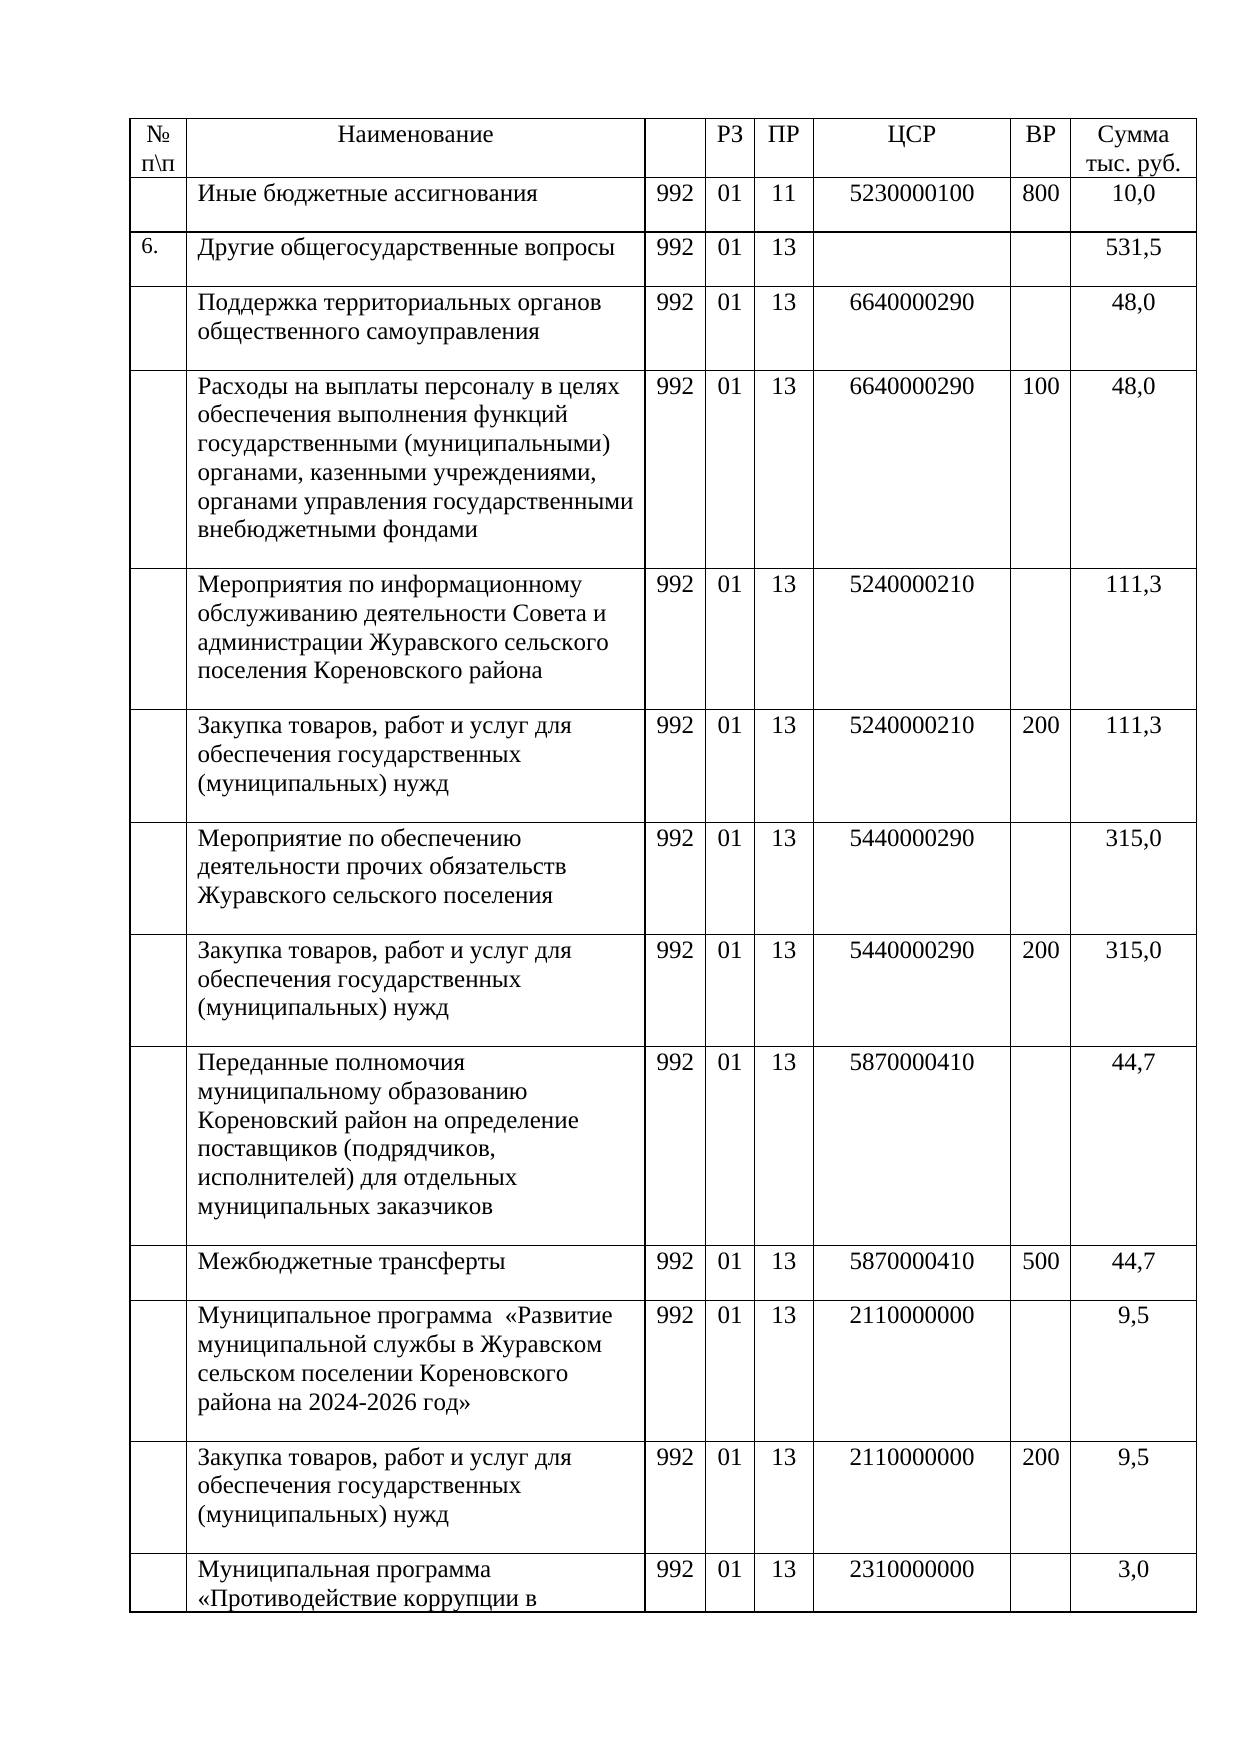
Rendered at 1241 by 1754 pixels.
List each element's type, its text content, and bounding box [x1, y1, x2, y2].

table_cell 13 [755, 233, 813, 286]
table_cell 992 [646, 823, 705, 934]
table_cell 5870000410 [814, 1246, 1010, 1299]
table_cell [131, 371, 186, 568]
table_cell Расходы на выплаты персоналу в целях обеспечения выполнения функций государственными (муниципальными) органами, казенными учреждениями, органами управления государственными внебюджетными фондами [187, 371, 644, 568]
table_cell 2310000000 [814, 1554, 1010, 1611]
table_cell 992 [646, 710, 705, 822]
table_cell 9,5 [1071, 1442, 1196, 1553]
table_cell [1011, 1301, 1070, 1441]
table_cell Закупка товаров, работ и услуг для обеспечения государственных (муниципальных) нужд [187, 710, 644, 822]
table_cell 5440000290 [814, 935, 1010, 1046]
table_header ПР [755, 119, 813, 177]
table_cell 13 [755, 1301, 813, 1441]
table_cell 2110000000 [814, 1442, 1010, 1553]
table_cell [1011, 1554, 1070, 1611]
table_cell 13 [755, 935, 813, 1046]
table_cell [131, 710, 186, 822]
table_cell [131, 1442, 186, 1553]
table_cell [131, 1246, 186, 1299]
table_cell 315,0 [1071, 823, 1196, 934]
table_cell 5240000210 [814, 569, 1010, 709]
table_cell 13 [755, 569, 813, 709]
table_cell 2110000000 [814, 1301, 1010, 1441]
table_cell 13 [755, 371, 813, 568]
table_cell 992 [646, 371, 705, 568]
table_cell 111,3 [1071, 710, 1196, 822]
table_cell [814, 233, 1010, 286]
table_cell 13 [755, 1246, 813, 1299]
table_cell [131, 569, 186, 709]
table_cell 44,7 [1071, 1246, 1196, 1299]
table_cell 01 [706, 178, 754, 231]
table_cell 100 [1011, 371, 1070, 568]
table_cell 992 [646, 1301, 705, 1441]
table_cell 01 [706, 1246, 754, 1299]
table_cell 992 [646, 1047, 705, 1245]
table_cell 992 [646, 287, 705, 370]
table_cell 01 [706, 1047, 754, 1245]
table_cell 111,3 [1071, 569, 1196, 709]
table_cell [1011, 569, 1070, 709]
table_cell Закупка товаров, работ и услуг для обеспечения государственных (муниципальных) нужд [187, 1442, 644, 1553]
table_cell 13 [755, 710, 813, 822]
table_cell 13 [755, 823, 813, 934]
table_cell Межбюджетные трансферты [187, 1246, 644, 1299]
table_cell Иные бюджетные ассигнования [187, 178, 644, 231]
table_cell Переданные полномочия муниципальному образованию Кореновский район на определение поставщиков (подрядчиков, исполнителей) для отдельных муниципальных заказчиков [187, 1047, 644, 1245]
table_cell 6. [131, 233, 186, 286]
table_cell 992 [646, 1246, 705, 1299]
table_cell [131, 1301, 186, 1441]
table_cell 48,0 [1071, 371, 1196, 568]
table_cell 13 [755, 1047, 813, 1245]
table_cell 13 [755, 1442, 813, 1553]
table_cell 5440000290 [814, 823, 1010, 934]
table_cell 13 [755, 1554, 813, 1611]
table_cell 992 [646, 1442, 705, 1553]
table_header [646, 119, 705, 177]
table_cell 6640000290 [814, 371, 1010, 568]
table_cell [131, 1047, 186, 1245]
table_cell 315,0 [1071, 935, 1196, 1046]
table_cell 500 [1011, 1246, 1070, 1299]
table_cell 5870000410 [814, 1047, 1010, 1245]
table_cell 3,0 [1071, 1554, 1196, 1611]
table_cell 01 [706, 710, 754, 822]
table_cell 992 [646, 935, 705, 1046]
table_cell 6640000290 [814, 287, 1010, 370]
table_cell 992 [646, 1554, 705, 1611]
table_cell 992 [646, 233, 705, 286]
table_cell 800 [1011, 178, 1070, 231]
table_cell [131, 935, 186, 1046]
table_cell 01 [706, 1301, 754, 1441]
table_cell Закупка товаров, работ и услуг для обеспечения государственных (муниципальных) нужд [187, 935, 644, 1046]
table_cell 01 [706, 1442, 754, 1553]
table_cell Муниципальное программа «Развитие муниципальной службы в Журавском сельском поселении Кореновского района на 2024-2026 год» [187, 1301, 644, 1441]
table_cell 01 [706, 287, 754, 370]
table_cell Мероприятия по информационному обслуживанию деятельности Совета и администрации Журавского сельского поселения Кореновского района [187, 569, 644, 709]
table_header № п\п [131, 119, 186, 177]
table_cell 200 [1011, 710, 1070, 822]
table_cell 01 [706, 935, 754, 1046]
table_cell [131, 287, 186, 370]
table_cell 992 [646, 178, 705, 231]
table_cell 11 [755, 178, 813, 231]
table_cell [187, 1554, 644, 1611]
table_cell [131, 1554, 186, 1611]
table_header ВР [1011, 119, 1070, 177]
table_cell 44,7 [1071, 1047, 1196, 1245]
table_cell [1011, 1047, 1070, 1245]
table_cell 5230000100 [814, 178, 1010, 231]
table_cell [1011, 823, 1070, 934]
table_cell [1011, 287, 1070, 370]
table_cell 5240000210 [814, 710, 1010, 822]
table_cell 9,5 [1071, 1301, 1196, 1441]
table_cell 01 [706, 823, 754, 934]
table_cell 200 [1011, 1442, 1070, 1553]
table_cell 01 [706, 371, 754, 568]
table_cell 48,0 [1071, 287, 1196, 370]
table_cell 01 [706, 233, 754, 286]
table_cell 01 [706, 1554, 754, 1611]
table_cell [1011, 233, 1070, 286]
table_header ЦСР [814, 119, 1010, 177]
table_cell 531,5 [1071, 233, 1196, 286]
table_header Сумма тыс. руб. [1071, 119, 1196, 177]
table_cell Другие общегосударственные вопросы [187, 233, 644, 286]
table_cell Поддержка территориальных органов общественного самоуправления [187, 287, 644, 370]
table_cell 13 [755, 287, 813, 370]
table_header РЗ [706, 119, 754, 177]
table_cell 200 [1011, 935, 1070, 1046]
table_cell 01 [706, 569, 754, 709]
table_cell 10,0 [1071, 178, 1196, 231]
table_cell [131, 178, 186, 231]
table_cell Мероприятие по обеспечению деятельности прочих обязательств Журавского сельского поселения [187, 823, 644, 934]
table_cell 992 [646, 569, 705, 709]
table_header Наименование [187, 119, 644, 177]
table_cell [131, 823, 186, 934]
